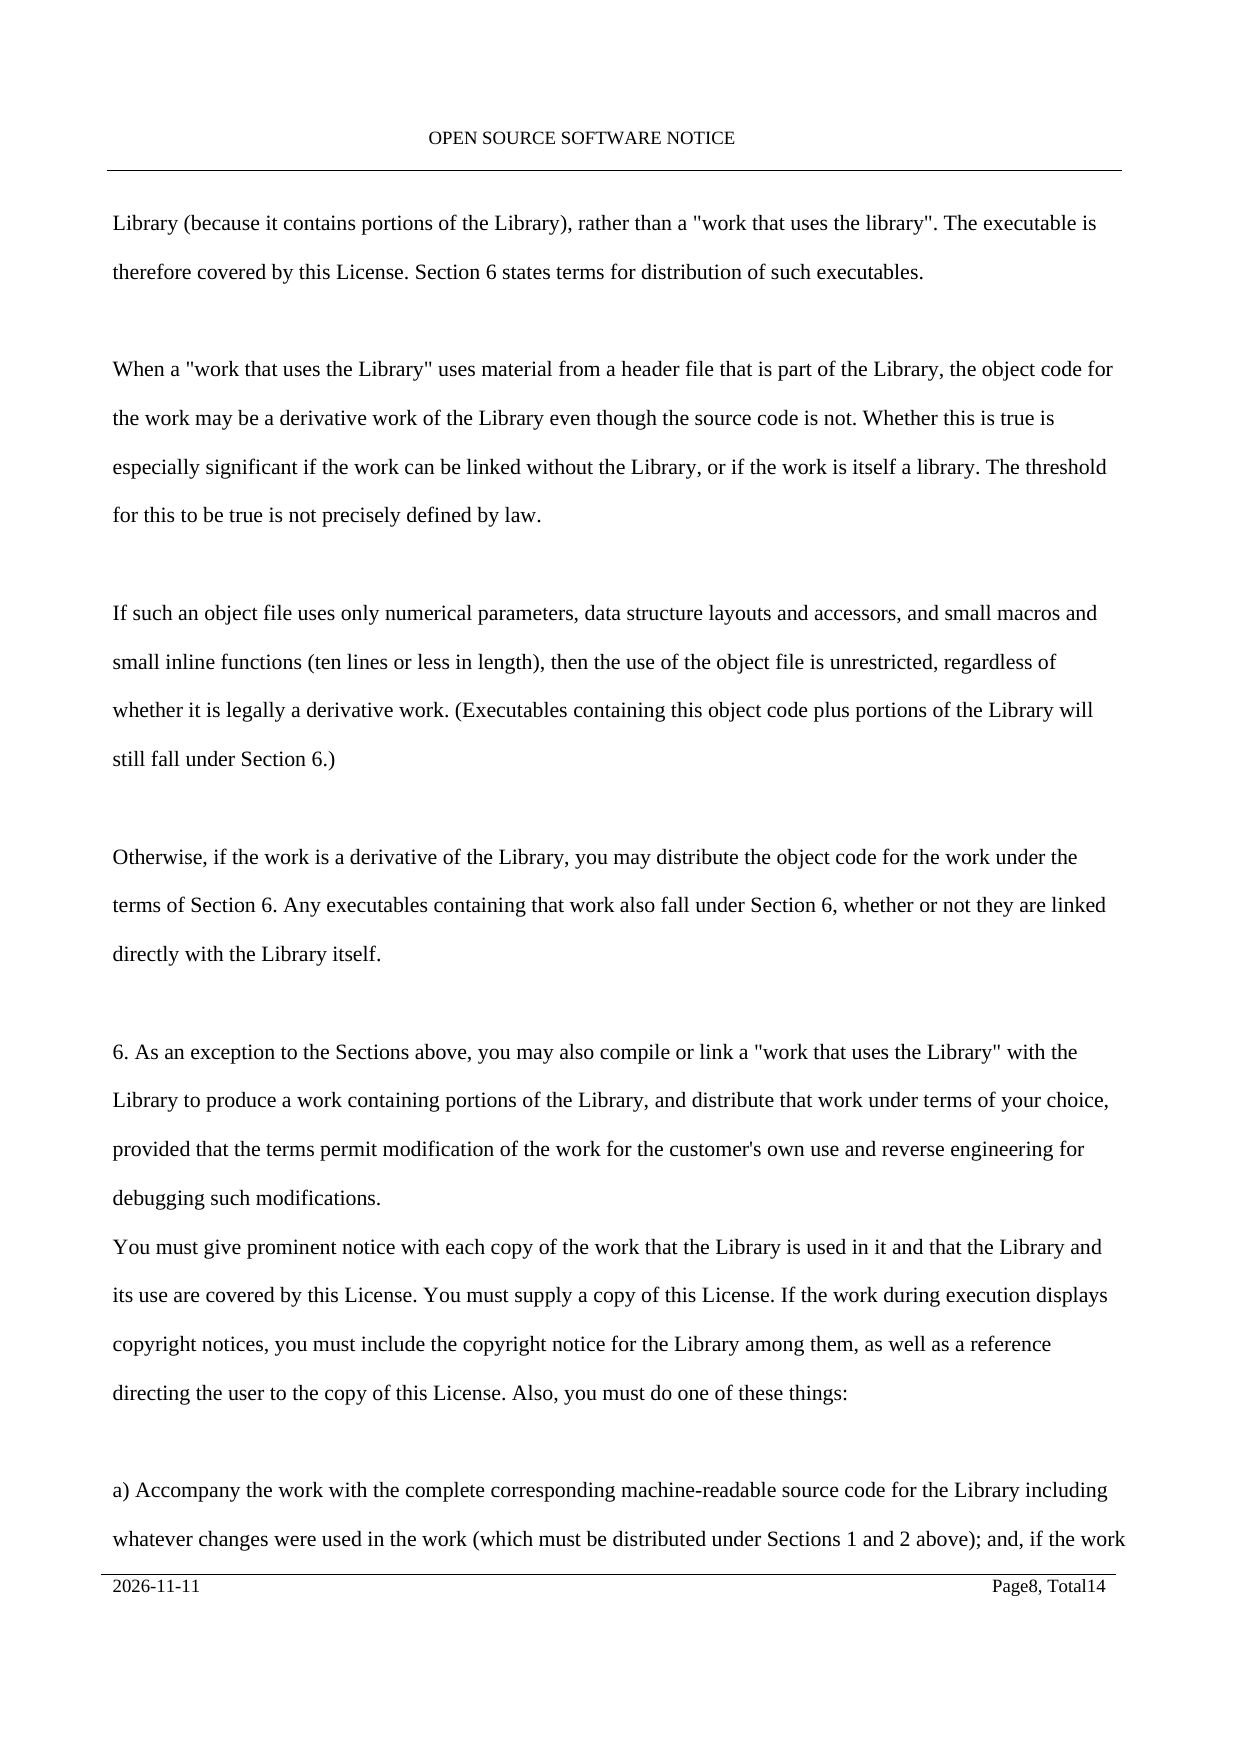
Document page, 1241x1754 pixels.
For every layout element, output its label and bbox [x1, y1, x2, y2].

text [112, 206, 1128, 1555]
